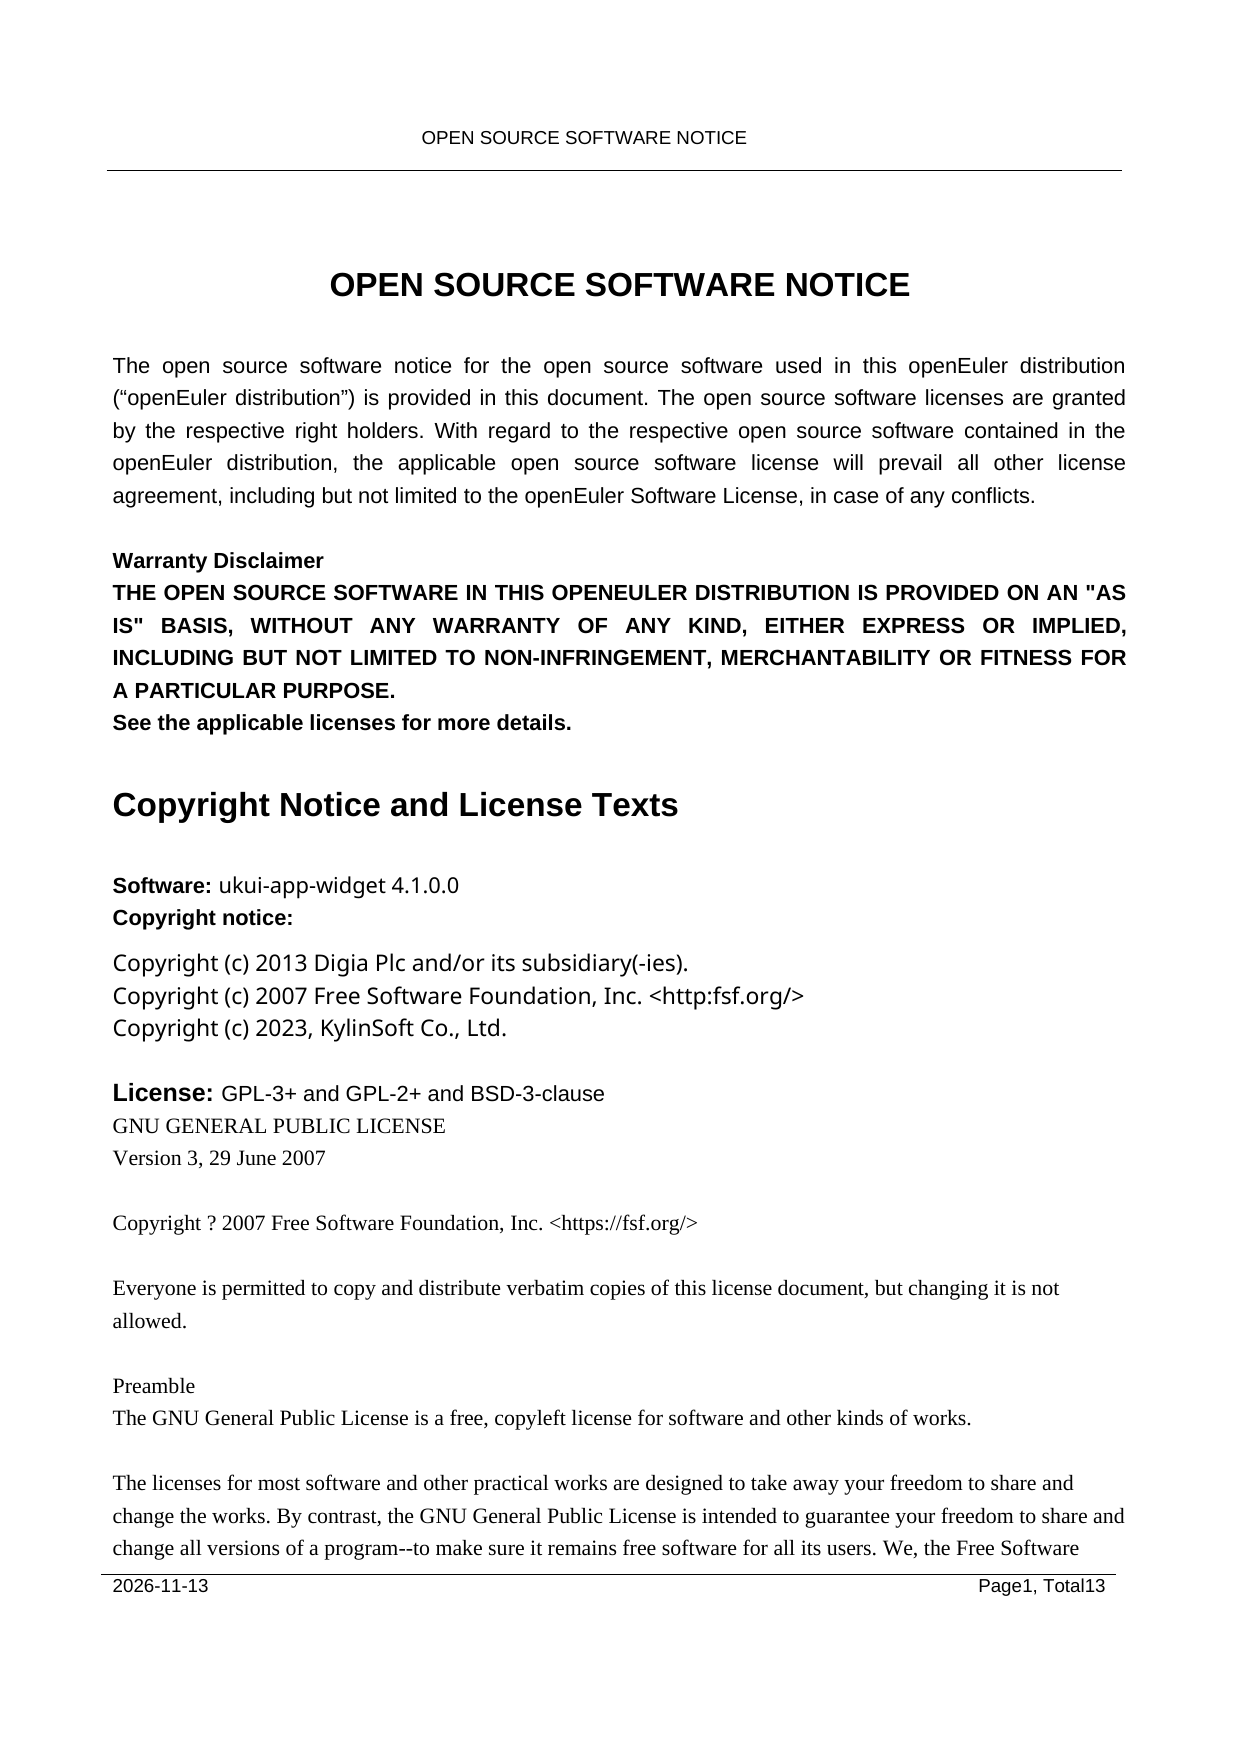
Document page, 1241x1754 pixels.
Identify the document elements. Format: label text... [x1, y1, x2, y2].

text Copyright (c) 2013 Digia Plc and/or its subsidiary(-ies). Copyright (c) 2007 Free Software Foundation, Inc. <http:fsf.org/> Copyright (c) 2023, KylinSoft Co., Ltd. [112, 947, 1128, 1077]
text The open source software notice for the open source software used in this openEuler distribution (“openEuler distribution”) is provided in this document. The open source software licenses are granted by the respective right holders. With regard to the respective open source software contained in the openEuler distribution, the applicable open source software license will prevail all other license agreement, including but not limited to the openEuler Software License, in case of any conflicts. [112, 349, 1128, 511]
text OPEN SOURCE SOFTWARE NOTICE [112, 251, 1128, 316]
title Software: ukui-app-widget 4.1.0.0 [112, 869, 1128, 901]
text Warranty Disclaimer [112, 544, 1128, 576]
text Copyright notice: [112, 901, 1128, 934]
text Copyright Notice and License Texts [112, 771, 1128, 836]
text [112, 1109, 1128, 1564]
text License: GPL-3+ and GPL-2+ and BSD-3-clause [112, 1077, 1128, 1109]
text THE OPEN SOURCE SOFTWARE IN THIS OPENEULER DISTRIBUTION IS PROVIDED ON AN "AS IS" BASIS, WITHOUT ANY WARRANTY OF ANY KIND, EITHER EXPRESS OR IMPLIED, INCLUDING BUT NOT LIMITED TO NON-INFRINGEMENT, MERCHANTABILITY OR FITNESS FOR A PARTICULAR PURPOSE. See the applicable licenses for more details. [112, 576, 1128, 739]
